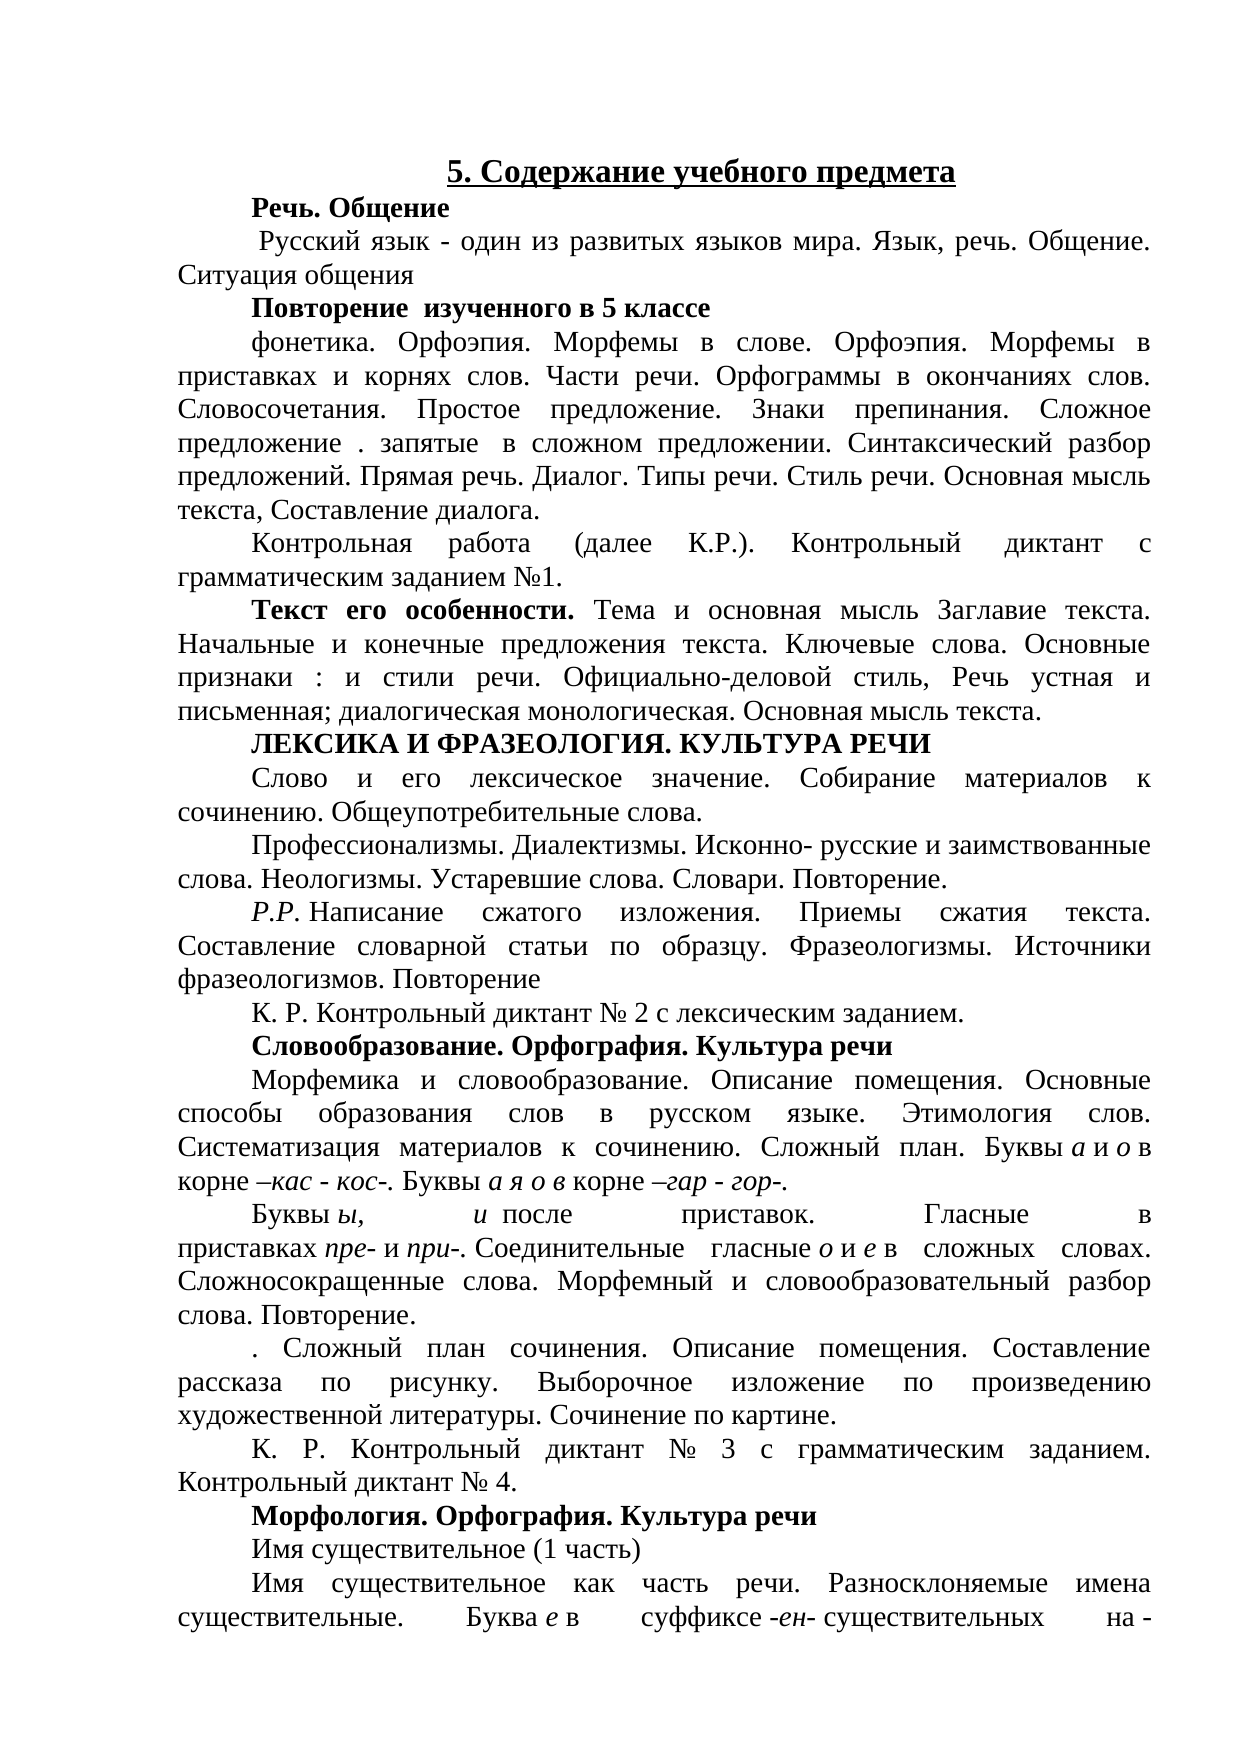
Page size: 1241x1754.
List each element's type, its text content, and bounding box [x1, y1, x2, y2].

text Слово и его лексическое значение. Собирание материалов к сочинению. Общеупотребительные слова. [177, 760, 1152, 827]
text Буквы ы, и после приставок. Гласные в приставках пре- и при-. Соединительные гласные о и е в сложных словах. Сложносокращенные слова. Морфемный и словообразовательный разбор слова. Повторение. [177, 1196, 1152, 1330]
text ЛЕКСИКА И ФРАЗЕОЛОГИЯ. КУЛЬТУРА РЕЧИ [177, 727, 1152, 760]
text Контрольная работа (далее К.Р.). Контрольный диктант с грамматическим заданием №1. [177, 525, 1152, 592]
text Русский язык - один из развитых языков мира. Язык, речь. Общение. Ситуация общения [177, 223, 1152, 291]
text Речь. Общение [177, 190, 1152, 223]
text Морфемика и словообразование. Описание помещения. Основные способы образования слов в русском языке. Этимология слов. Систематизация материалов к сочинению. Сложный план. Буквы а и о в корне –кас - кос-. Буквы а я о в корне –гар - гор-. [177, 1062, 1152, 1196]
text Профессионализмы. Диалектизмы. Исконно- русские и заимствованные слова. Неологизмы. Устаревшие слова. Словари. Повторение. [177, 827, 1152, 894]
text Словообразование. Орфография. Культура речи [177, 1028, 1152, 1062]
text фонетика. Орфоэпия. Морфемы в слове. Орфоэпия. Морфемы в приставках и корнях слов. Части речи. Орфограммы в окончаниях слов. Словосочетания. Простое предложение. Знаки препинания. Сложное предложение . запятые в сложном предложении. Синтаксический разбор предложений. Прямая речь. Диалог. Типы речи. Стиль речи. Основная мысль текста, Составление диалога. [177, 324, 1152, 525]
text К. Р. Контрольный диктант № 3 с грамматическим заданием. Контрольный диктант № 4. [177, 1431, 1152, 1498]
text . Сложный план сочинения. Описание помещения. Составление рассказа по рисунку. Выборочное изложение по произведению художественной литературы. Сочинение по картине. [177, 1330, 1152, 1431]
text К. Р. Контрольный диктант № 2 с лексическим заданием. [177, 995, 1152, 1028]
text Текст его особенности. Тема и основная мысль Заглавие текста. Начальные и конечные предложения текста. Ключевые слова. Основные признаки : и стили речи. Официально-деловой стиль, Речь устная и письменная; диалогическая монологическая. Основная мысль текста. [177, 592, 1152, 727]
text P.P. Написание сжатого изложения. Приемы сжатия текста. Составление словарной статьи по образцу. Фразеологизмы. Источники фразеологизмов. Повторение [177, 894, 1152, 995]
text 5. Содержание учебного предмета [177, 152, 1152, 190]
text Повторение изученного в 5 классе [177, 291, 1152, 324]
text Морфология. Орфография. Культура речи [177, 1498, 1152, 1532]
text Имя существительное (1 часть) [177, 1532, 1152, 1565]
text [177, 1565, 1152, 1632]
